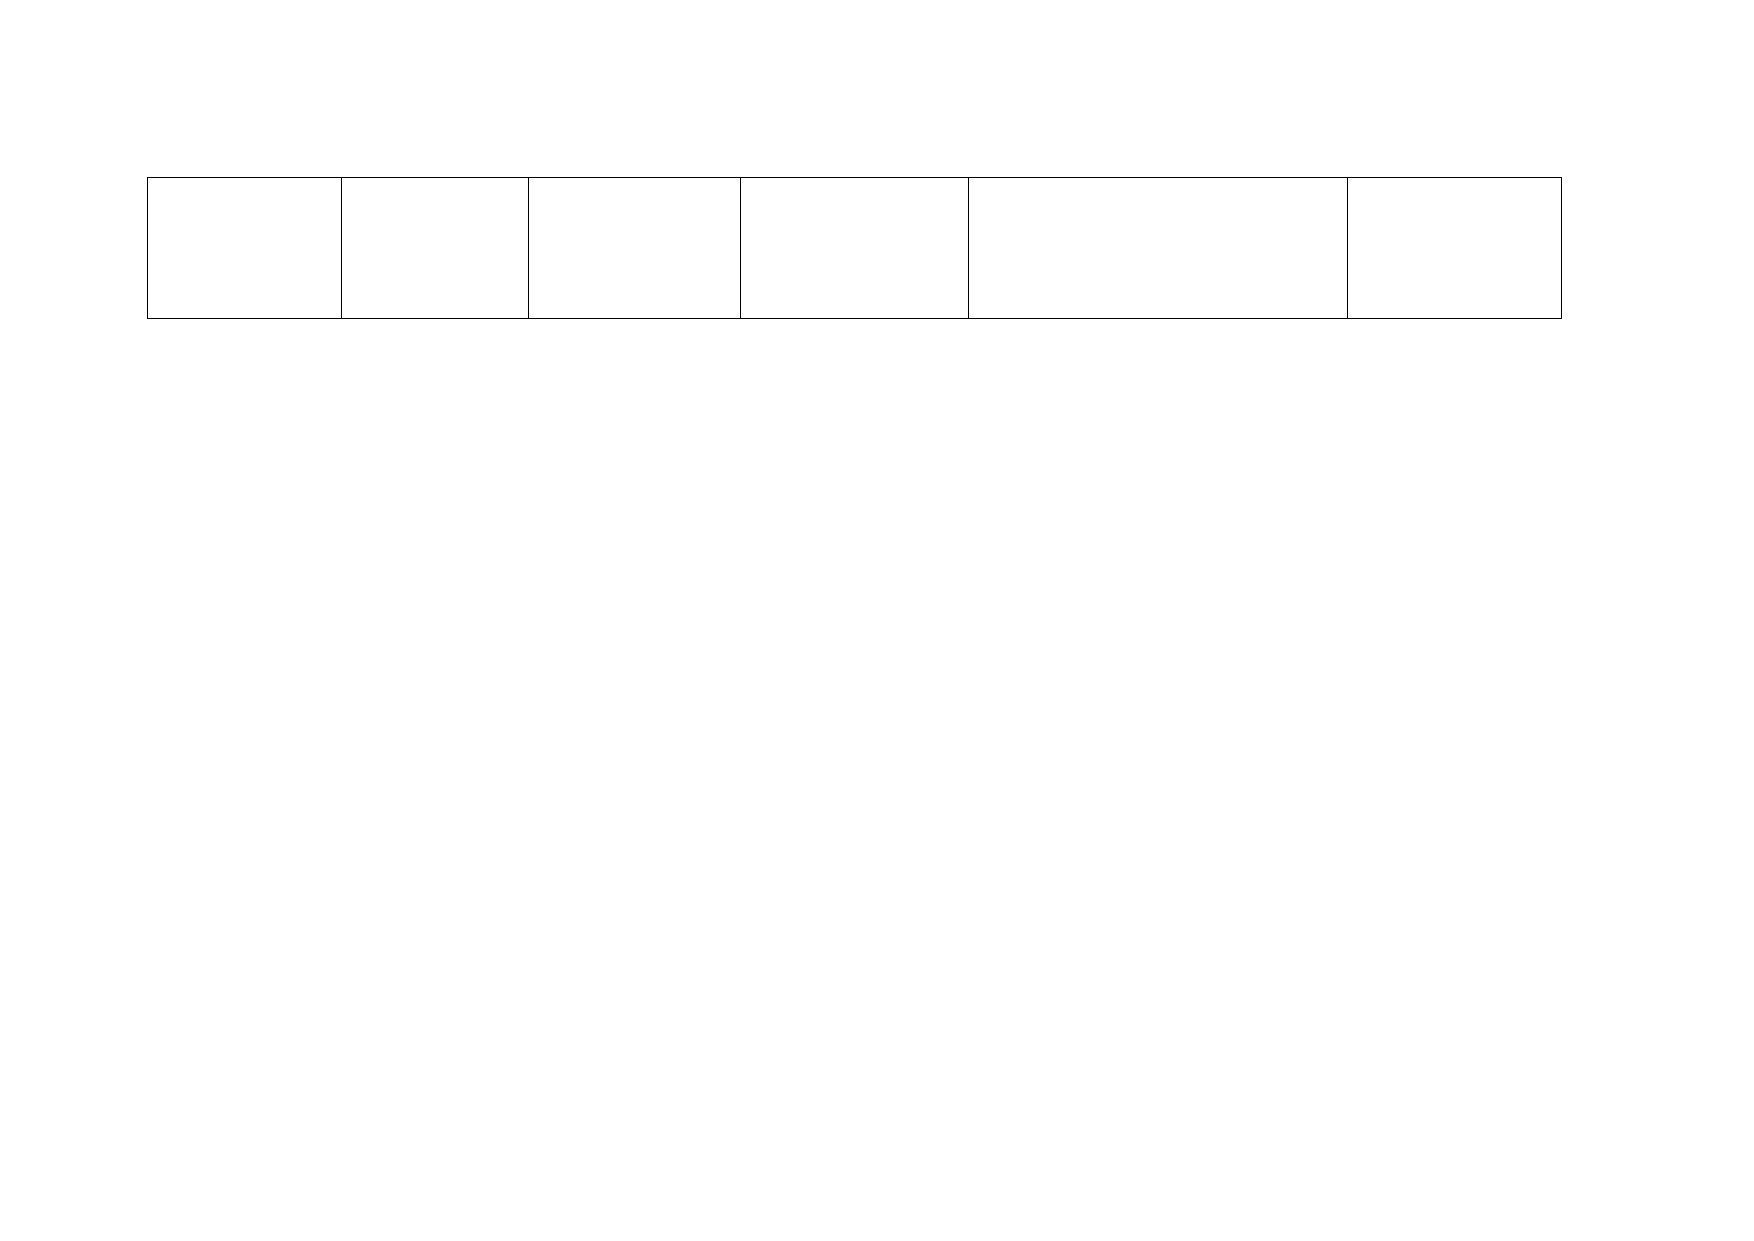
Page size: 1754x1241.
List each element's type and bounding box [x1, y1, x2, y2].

table_cell [148, 178, 341, 318]
table_cell [969, 178, 1347, 318]
table_cell [1348, 178, 1561, 318]
table_cell [529, 178, 740, 318]
table_cell [342, 178, 528, 318]
table_cell [741, 178, 968, 318]
